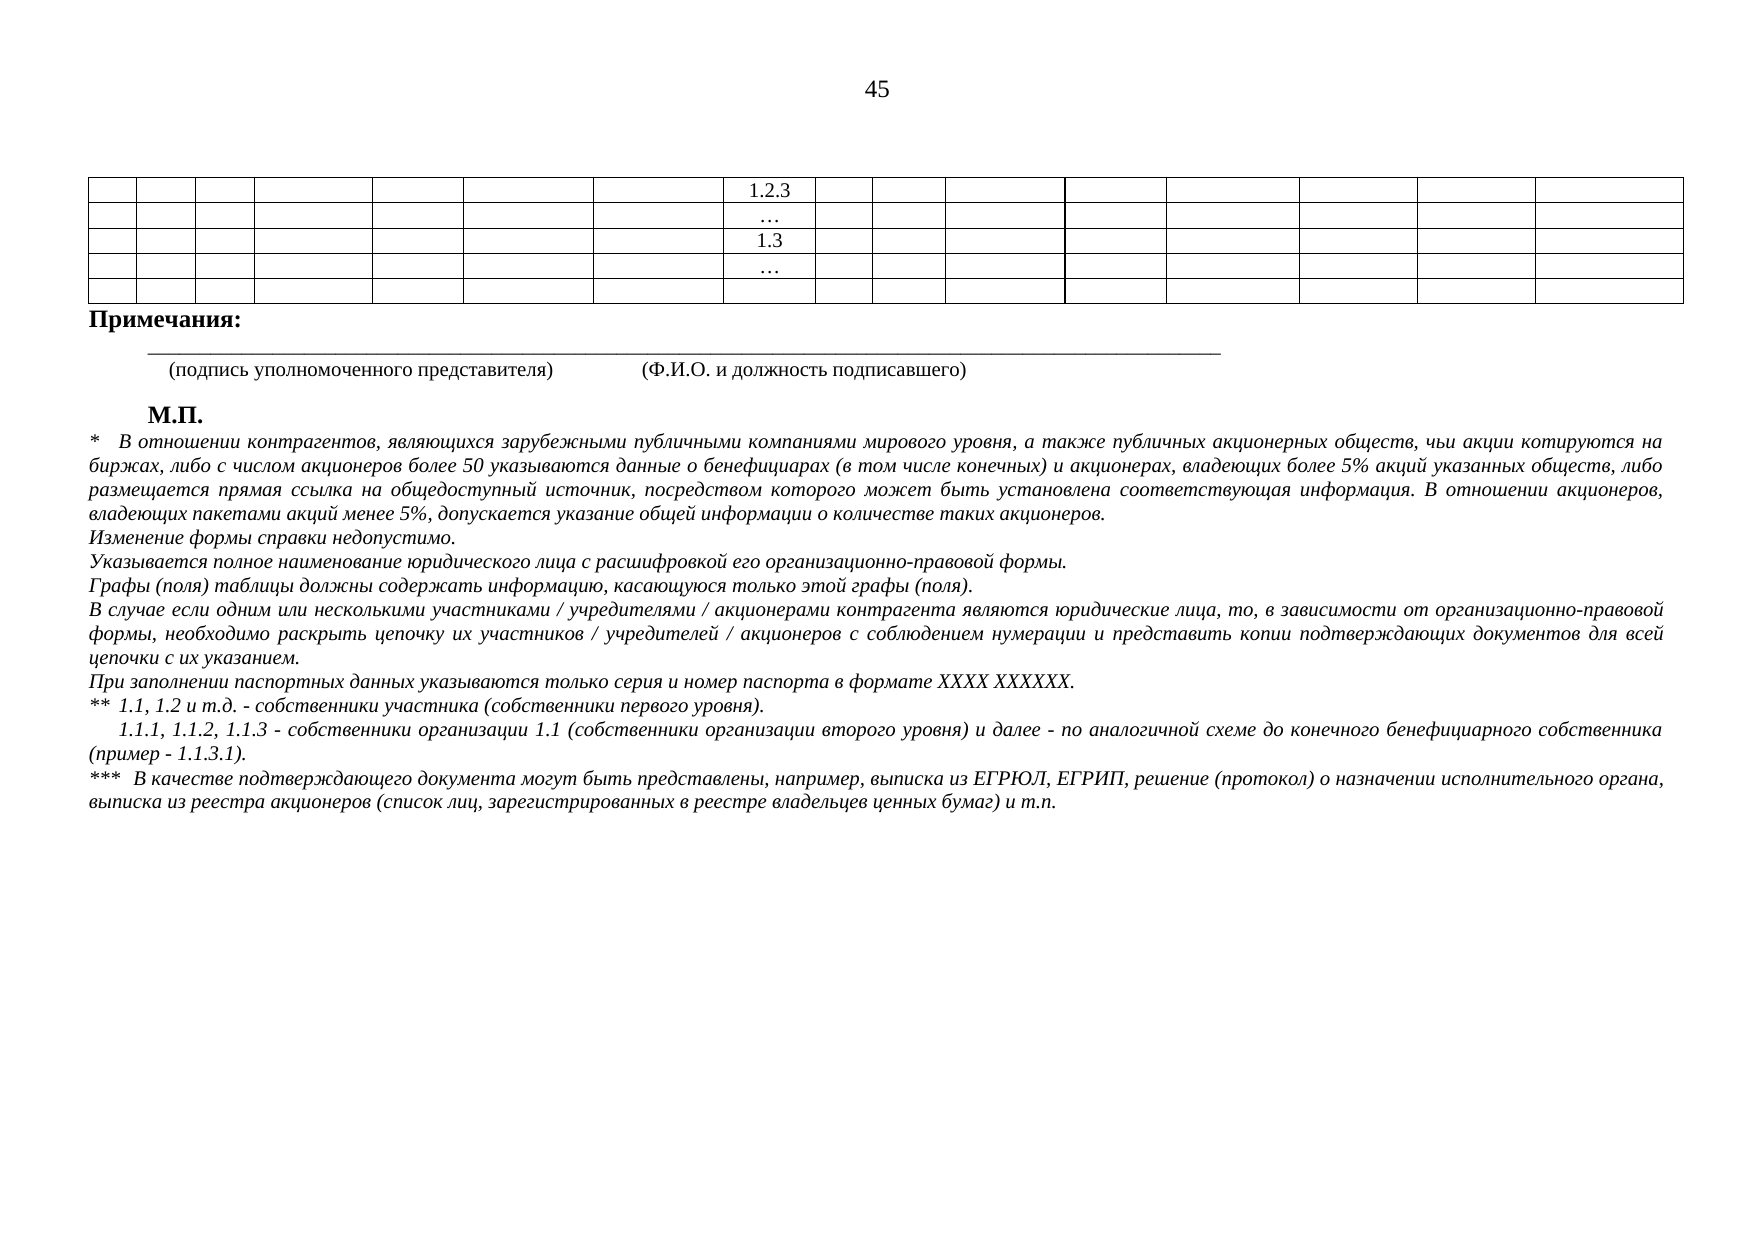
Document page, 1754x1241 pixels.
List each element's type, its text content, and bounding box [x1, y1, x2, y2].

table_cell … [724, 254, 815, 278]
table_cell [89, 279, 136, 303]
table_cell [1418, 203, 1535, 227]
table_cell [873, 229, 945, 252]
text Графы (поля) таблицы должны содержать информацию, касающуюся только этой графы (поля). [89, 573, 1665, 597]
table_cell [873, 254, 945, 278]
table_cell [1066, 229, 1166, 252]
table_cell [594, 279, 723, 303]
table_cell [1167, 178, 1299, 202]
table_cell [1536, 203, 1683, 227]
table_cell [137, 203, 195, 227]
table_cell [1418, 178, 1535, 202]
table_cell [594, 203, 723, 227]
table_cell [1300, 229, 1417, 252]
table_cell [946, 178, 1064, 202]
table_cell [89, 229, 136, 252]
table_cell [946, 203, 1064, 227]
table_cell [1536, 254, 1683, 278]
text ** 1.1, 1.2 и т.д. - собственники участника (собственники первого уровня). [89, 693, 1665, 717]
table_cell [373, 254, 463, 278]
table_cell [464, 178, 593, 202]
table_cell [1167, 254, 1299, 278]
text Примечания: [89, 304, 1665, 332]
table_cell [946, 229, 1064, 252]
table_cell [873, 178, 945, 202]
table_cell [89, 203, 136, 227]
table_cell [373, 229, 463, 252]
table_cell [255, 254, 372, 278]
table_cell [1418, 254, 1535, 278]
table_cell [594, 254, 723, 278]
table_cell [137, 229, 195, 252]
table_cell [873, 203, 945, 227]
table_cell [89, 254, 136, 278]
table_cell [1167, 229, 1299, 252]
table_cell [196, 254, 254, 278]
table_cell [1536, 229, 1683, 252]
table_cell [196, 178, 254, 202]
table_cell [255, 229, 372, 252]
table_cell 1.3 [724, 229, 815, 252]
table_cell [373, 178, 463, 202]
text * В отношении контрагентов, являющихся зарубежными публичными компаниями мирового уровня, а также публичных акционерных обществ, чьи акции котируются на биржах, либо с числом акционеров более 50 указываются данные о бенефициарах (в том числе конечных) и акционерах, владеющих более 5% акций указанных обществ, либо размещается прямая ссылка на общедоступный источник, посредством которого может быть установлена соответствующая информация. В отношении акционеров, владеющих пакетами акций менее 5%, допускается указание общей информации о количестве таких акционеров. [89, 428, 1665, 525]
table_cell [1300, 203, 1417, 227]
table_cell [137, 178, 195, 202]
table_cell [255, 178, 372, 202]
table_cell [816, 178, 872, 202]
text М.П. [89, 400, 1665, 428]
text В случае если одним или несколькими участниками / учредителями / акционерами контрагента являются юридические лица, то, в зависимости от организационно-правовой формы, необходимо раскрыть цепочку их участников / учредителей / акционеров с соблюдением нумерации и представить копии подтверждающих документов для всей цепочки с их указанием. [89, 597, 1665, 669]
table_cell [196, 279, 254, 303]
table_cell [1066, 279, 1166, 303]
table_cell [1300, 254, 1417, 278]
table_cell [816, 254, 872, 278]
table_cell [1066, 254, 1166, 278]
table_cell [816, 203, 872, 227]
table_cell … [724, 203, 815, 227]
table_cell [873, 279, 945, 303]
table_cell [255, 279, 372, 303]
table_cell [1418, 229, 1535, 252]
table_cell [946, 254, 1064, 278]
table_cell [464, 203, 593, 227]
table_cell [594, 178, 723, 202]
text _______________________________________________________________________________________________________ [89, 332, 1665, 357]
table_cell 1.2.3 [724, 178, 815, 202]
table_cell [1066, 203, 1166, 227]
table_cell [1167, 279, 1299, 303]
table_cell [724, 279, 815, 303]
table_cell [816, 279, 872, 303]
table_cell [1418, 279, 1535, 303]
table_cell [1536, 178, 1683, 202]
table_cell [946, 279, 1064, 303]
text *** В качестве подтверждающего документа могут быть представлены, например, выписка из ЕГРЮЛ, ЕГРИП, решение (протокол) о назначении исполнительного органа, выписка из реестра акционеров (список лиц, зарегистрированных в реестре владельцев ценных бумаг) и т.п. [89, 765, 1665, 813]
table_cell [1066, 178, 1166, 202]
table_cell [464, 229, 593, 252]
table_cell [464, 279, 593, 303]
table_cell [255, 203, 372, 227]
table_cell [1536, 279, 1683, 303]
text Изменение формы справки недопустимо. [89, 525, 1665, 549]
text 1.1.1, 1.1.2, 1.1.3 - собственники организации 1.1 (собственники организации второго уровня) и далее - по аналогичной схеме до конечного бенефициарного собственника (пример - 1.1.3.1). [89, 717, 1665, 765]
table_cell [137, 254, 195, 278]
table_cell [1300, 178, 1417, 202]
text (подпись уполномоченного представителя) (Ф.И.О. и должность подписавшего) [89, 357, 1665, 381]
table_cell [1300, 279, 1417, 303]
table_cell [89, 178, 136, 202]
text Указывается полное наименование юридического лица с расшифровкой его организационно-правовой формы. [89, 549, 1665, 573]
text При заполнении паспортных данных указываются только серия и номер паспорта в формате ХХХХ ХХХХХХ. [89, 669, 1665, 693]
table_cell [196, 203, 254, 227]
table_cell [594, 229, 723, 252]
table_cell [464, 254, 593, 278]
table_cell [1167, 203, 1299, 227]
table_cell [196, 229, 254, 252]
table_cell [373, 203, 463, 227]
table_cell [816, 229, 872, 252]
table_cell [373, 279, 463, 303]
table_cell [137, 279, 195, 303]
